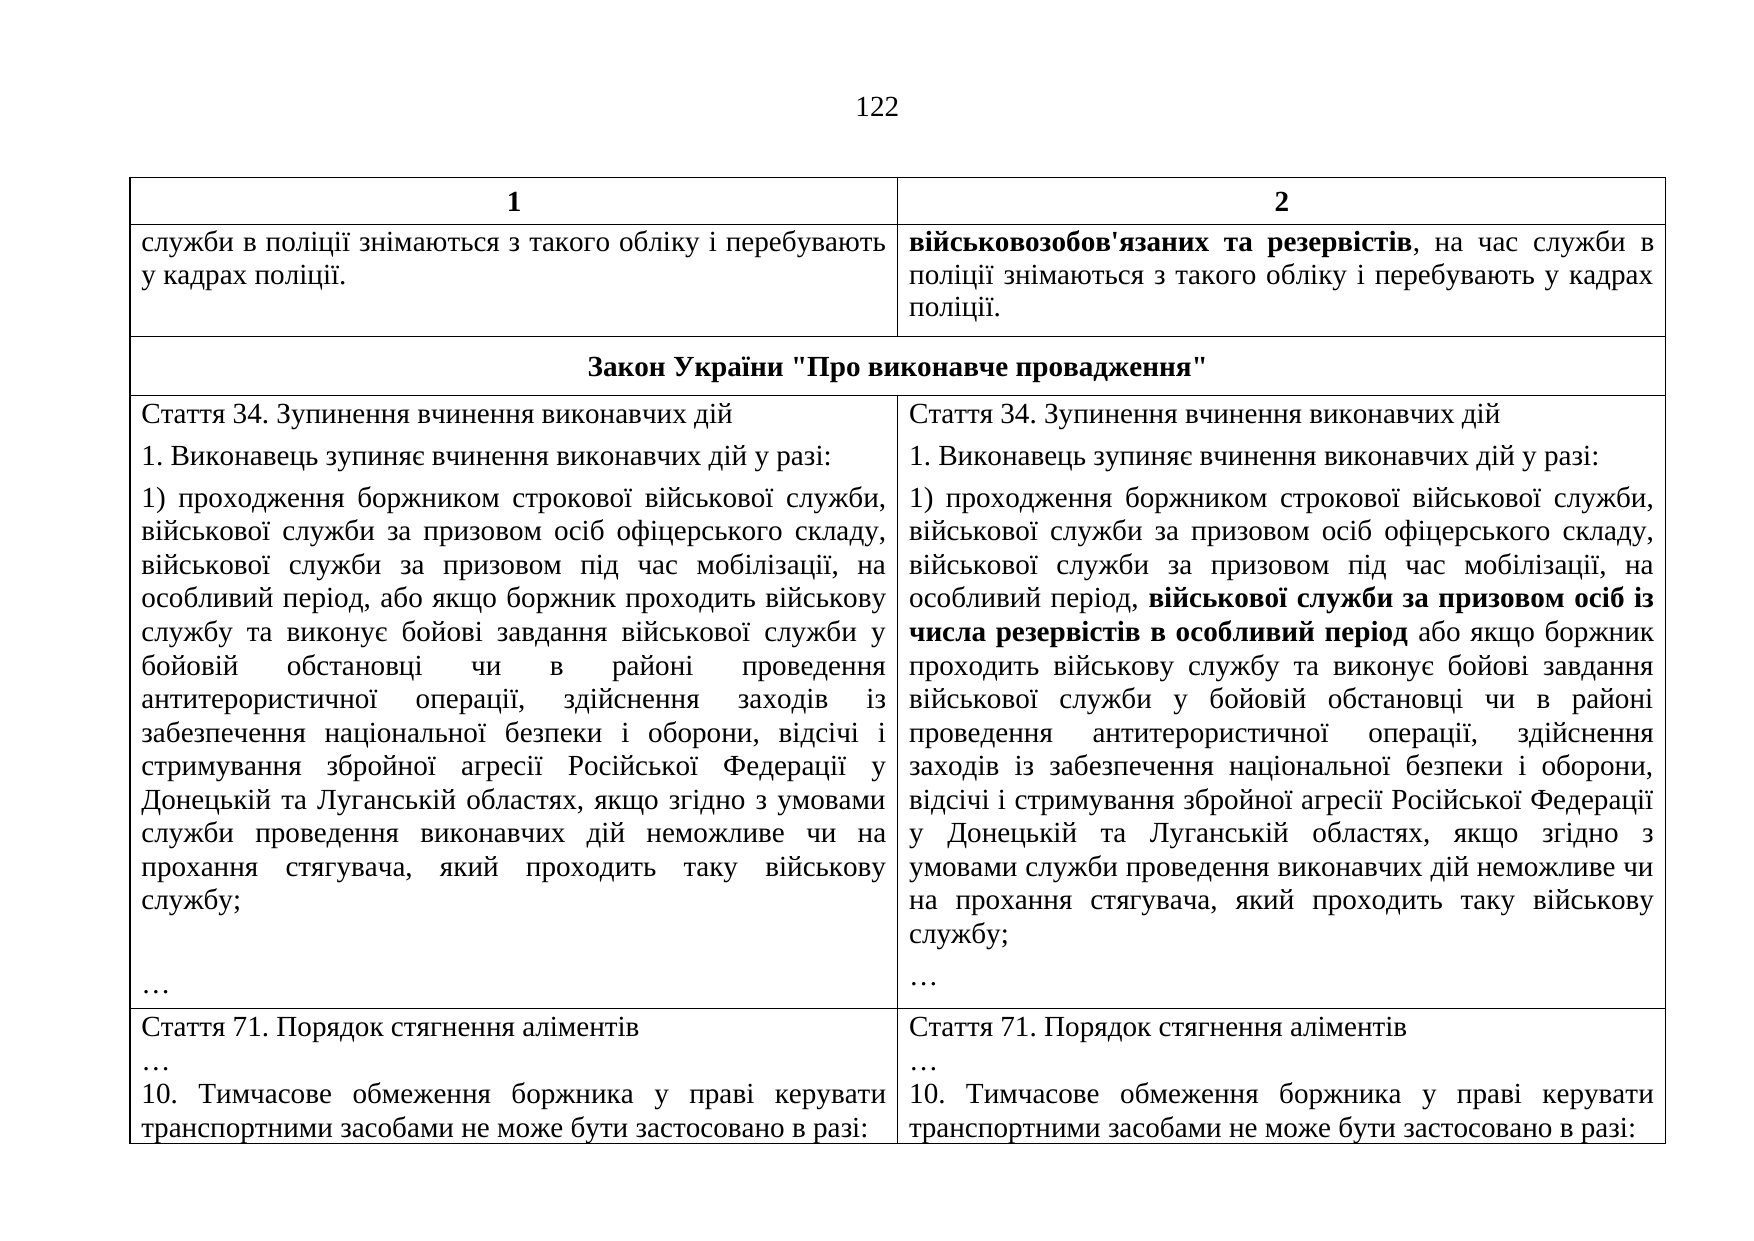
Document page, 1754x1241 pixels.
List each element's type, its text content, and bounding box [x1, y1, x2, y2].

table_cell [131, 1009, 897, 1143]
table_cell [898, 1009, 1665, 1143]
table_cell Стаття 34. Зупинення вчинення виконавчих дій 1. Виконавець зупиняє вчинення виконавчих дій у разі: 1) проходження боржником строкової військової служби, військової служби за призовом осіб офіцерського складу, військової служби за призовом під час мобілізації, на особливий період, військової служби за призовом осіб із числа резервістів в особливий період або якщо боржник проходить військову службу та виконує бойові завдання військової служби у бойовій обстановці чи в районі проведення антитерористичної операції, здійснення заходів із забезпечення національної безпеки і оборони, відсічі і стримування збройної агресії Російської Федерації у Донецькій та Луганській областях, якщо згідно з умовами служби проведення виконавчих дій неможливе чи на прохання стягувача, який проходить таку військову службу; … [898, 396, 1665, 1008]
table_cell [131, 225, 897, 336]
table_header 2 [898, 178, 1665, 224]
table_header 1 [131, 178, 897, 224]
table_cell Стаття 34. Зупинення вчинення виконавчих дій 1. Виконавець зупиняє вчинення виконавчих дій у разі: 1) проходження боржником строкової військової служби, військової служби за призовом осіб офіцерського складу, військової служби за призовом під час мобілізації, на особливий період, або якщо боржник проходить військову службу та виконує бойові завдання військової служби у бойовій обстановці чи в районі проведення антитерористичної операції, здійснення заходів із забезпечення національної безпеки і оборони, відсічі і стримування збройної агресії Російської Федерації у Донецькій та Луганській областях, якщо згідно з умовами служби проведення виконавчих дій неможливе чи на прохання стягувача, який проходить таку військову службу; … [131, 396, 897, 1008]
table_cell Закон України "Про виконавче провадження" [131, 337, 1665, 395]
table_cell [898, 225, 1665, 336]
